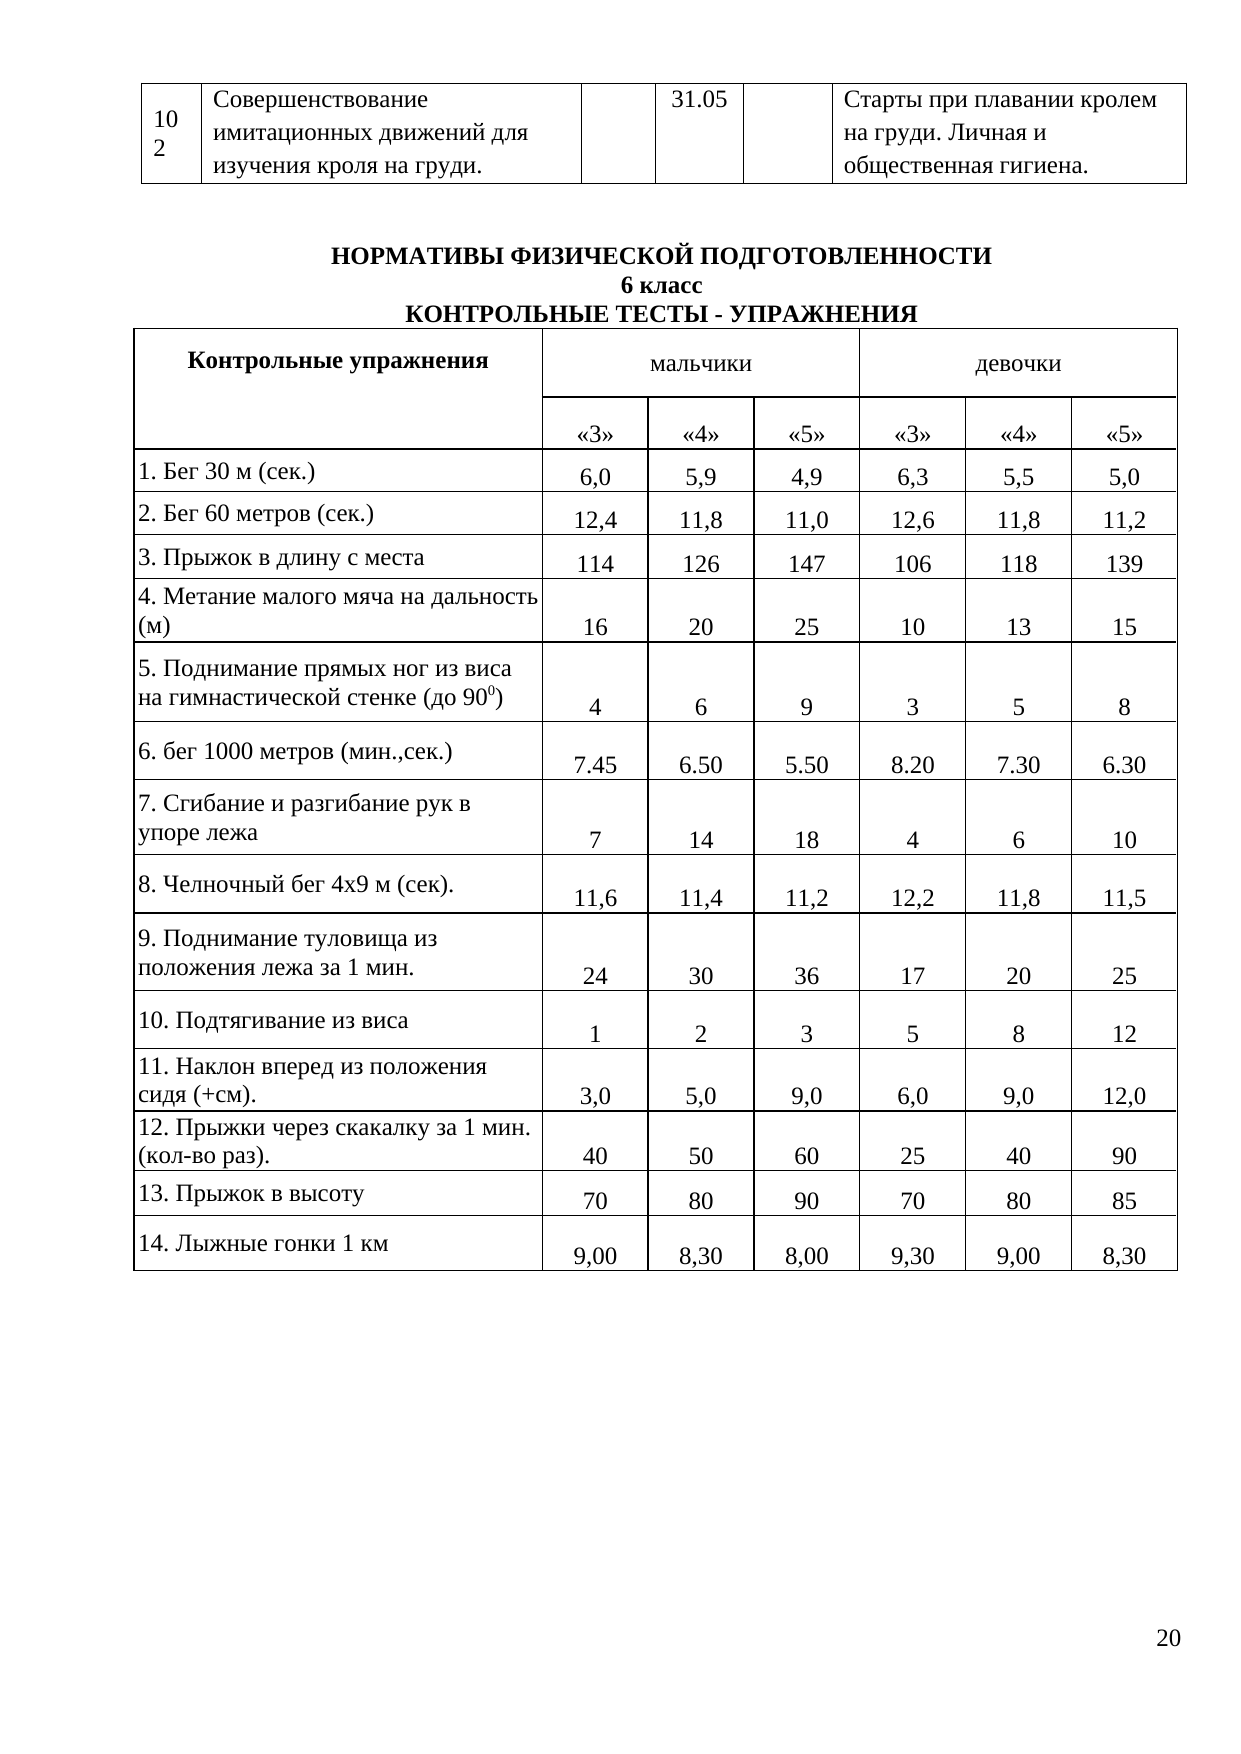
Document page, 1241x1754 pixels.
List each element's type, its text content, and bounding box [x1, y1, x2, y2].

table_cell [833, 84, 1186, 183]
table_cell 6 [966, 780, 1071, 853]
table_cell [744, 84, 832, 183]
table_cell 13 [966, 579, 1071, 641]
table_cell 18 [755, 780, 859, 853]
table_cell 4 [860, 780, 965, 853]
table_cell 6.30 [1072, 721, 1177, 778]
table_cell «4» [966, 398, 1071, 448]
table_cell 25 [755, 579, 859, 641]
table_cell «3» [543, 398, 647, 448]
table_cell 9,30 [860, 1216, 965, 1269]
text 6 класс [142, 270, 1181, 299]
table_cell 118 [966, 535, 1071, 577]
table_cell 15 [1072, 578, 1177, 641]
table_cell 10 [1072, 779, 1177, 853]
table_cell «4» [649, 398, 753, 448]
table_cell 60 [755, 1112, 859, 1169]
table_cell 8 [1072, 641, 1177, 721]
table_cell 5 [860, 991, 965, 1047]
table_cell 1 [543, 991, 647, 1047]
table_cell 4. Метание малого мяча на дальность (м) [135, 579, 542, 641]
table_cell 6,3 [860, 450, 965, 491]
table_header мальчики [543, 329, 859, 396]
table_cell 4 [543, 643, 647, 721]
table_cell 8.20 [860, 722, 965, 778]
table_cell 3. Прыжок в длину с места [135, 535, 542, 577]
table_cell 70 [543, 1171, 647, 1215]
table_cell 12 [1072, 990, 1177, 1047]
table_header девочки [860, 329, 1177, 396]
table_cell 8,30 [649, 1216, 753, 1269]
table_cell 7.45 [543, 722, 647, 778]
table_cell 2 [649, 991, 753, 1047]
table_cell 70 [860, 1171, 965, 1215]
table_cell 4,9 [755, 450, 859, 491]
table_cell [582, 84, 655, 183]
table_header Контрольные упражнения [135, 329, 542, 448]
table_cell 11,5 [1072, 854, 1177, 912]
table_cell 5,0 [1072, 448, 1177, 491]
table_cell 25 [1072, 912, 1177, 989]
table_cell 2. Бег 60 метров (сек.) [135, 492, 542, 533]
table_cell 8,30 [1072, 1215, 1177, 1269]
table_cell 12,4 [543, 492, 647, 533]
table_cell 8 [966, 991, 1071, 1047]
table_cell 5 [966, 643, 1071, 721]
table_cell 7. Сгибание и разгибание рук в упоре лежа [135, 780, 542, 853]
table_cell 11,2 [1072, 491, 1177, 533]
table_cell 6,0 [860, 1049, 965, 1110]
table_cell 11. Наклон вперед из положения сидя (+см). [135, 1049, 542, 1110]
table_cell 6 [649, 643, 753, 721]
table_cell 5,9 [649, 450, 753, 491]
table_cell 36 [755, 914, 859, 989]
text КОНТРОЛЬНЫЕ ТЕСТЫ - УПРАЖНЕНИЯ [142, 299, 1181, 328]
table_cell 11,8 [649, 492, 753, 533]
table_cell 7 [543, 780, 647, 853]
table_cell 14 [649, 780, 753, 853]
table_cell 12,2 [860, 855, 965, 912]
table_cell 9. Поднимание туловища из положения лежа за 1 мин. [135, 914, 542, 989]
table_cell 31.05 [656, 84, 743, 183]
table_cell 7.30 [966, 722, 1071, 778]
table_cell 90 [755, 1171, 859, 1215]
table_cell 11,0 [755, 492, 859, 533]
table_cell 12. Прыжки через скакалку за 1 мин. (кол-во раз). [135, 1112, 542, 1169]
text НОРМАТИВЫ ФИЗИЧЕСКОЙ ПОДГОТОВЛЕННОСТИ [142, 241, 1181, 270]
table_cell 9 [755, 643, 859, 721]
table_cell 1. Бег 30 м (сек.) [135, 450, 542, 491]
table_cell 50 [649, 1112, 753, 1169]
table_cell 6.50 [649, 722, 753, 778]
table_cell 10 [860, 579, 965, 641]
table_cell 6. бег 1000 метров (мин.,сек.) [135, 722, 542, 778]
table_cell 5.50 [755, 722, 859, 778]
table_cell 5,0 [649, 1049, 753, 1110]
table_cell 9,00 [543, 1216, 647, 1269]
table_cell 3 [755, 991, 859, 1047]
table_cell 90 [1072, 1110, 1177, 1169]
table_cell 25 [860, 1112, 965, 1169]
table_cell 5. Поднимание прямых ног из виса на гимнастической стенке (до 900) [135, 643, 542, 721]
table_cell 147 [755, 535, 859, 577]
table_cell «3» [860, 398, 965, 448]
table_cell 8. Челночный бег 4x9 м (сек). [135, 855, 542, 912]
table_cell 11,8 [966, 855, 1071, 912]
table_cell 106 [860, 535, 965, 577]
table_cell 8,00 [755, 1216, 859, 1269]
table_cell 102 [142, 84, 201, 183]
table_cell 6,0 [543, 450, 647, 491]
table_cell 80 [966, 1171, 1071, 1215]
table_cell 5,5 [966, 450, 1071, 491]
table_cell 40 [543, 1112, 647, 1169]
table_cell 11,8 [966, 492, 1071, 533]
table_cell 9,00 [966, 1216, 1071, 1269]
table_cell 9,0 [966, 1049, 1071, 1110]
table_cell 40 [966, 1112, 1071, 1169]
table_cell 24 [543, 914, 647, 989]
table_cell 10. Подтягивание из виса [135, 991, 542, 1047]
table_cell 16 [543, 579, 647, 641]
table_cell 17 [860, 914, 965, 989]
table_cell 20 [966, 914, 1071, 989]
table_cell 85 [1072, 1170, 1177, 1215]
table_cell «5» [755, 398, 859, 448]
table_cell 9,0 [755, 1049, 859, 1110]
table_cell 126 [649, 535, 753, 577]
table_cell 139 [1072, 534, 1177, 577]
table_cell 3,0 [543, 1049, 647, 1110]
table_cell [202, 84, 581, 183]
table_cell 11,4 [649, 855, 753, 912]
table_cell 12,0 [1072, 1048, 1177, 1110]
table_cell 80 [649, 1171, 753, 1215]
table_cell 12,6 [860, 492, 965, 533]
table_cell 3 [860, 643, 965, 721]
table_cell 11,2 [755, 855, 859, 912]
table_cell 11,6 [543, 855, 647, 912]
table_cell 114 [543, 535, 647, 577]
table_cell «5» [1072, 396, 1177, 448]
table_cell 20 [649, 579, 753, 641]
table_cell 13. Прыжок в высоту [135, 1171, 542, 1215]
table_cell 14. Лыжные гонки 1 км [135, 1216, 542, 1269]
table_cell 30 [649, 914, 753, 989]
